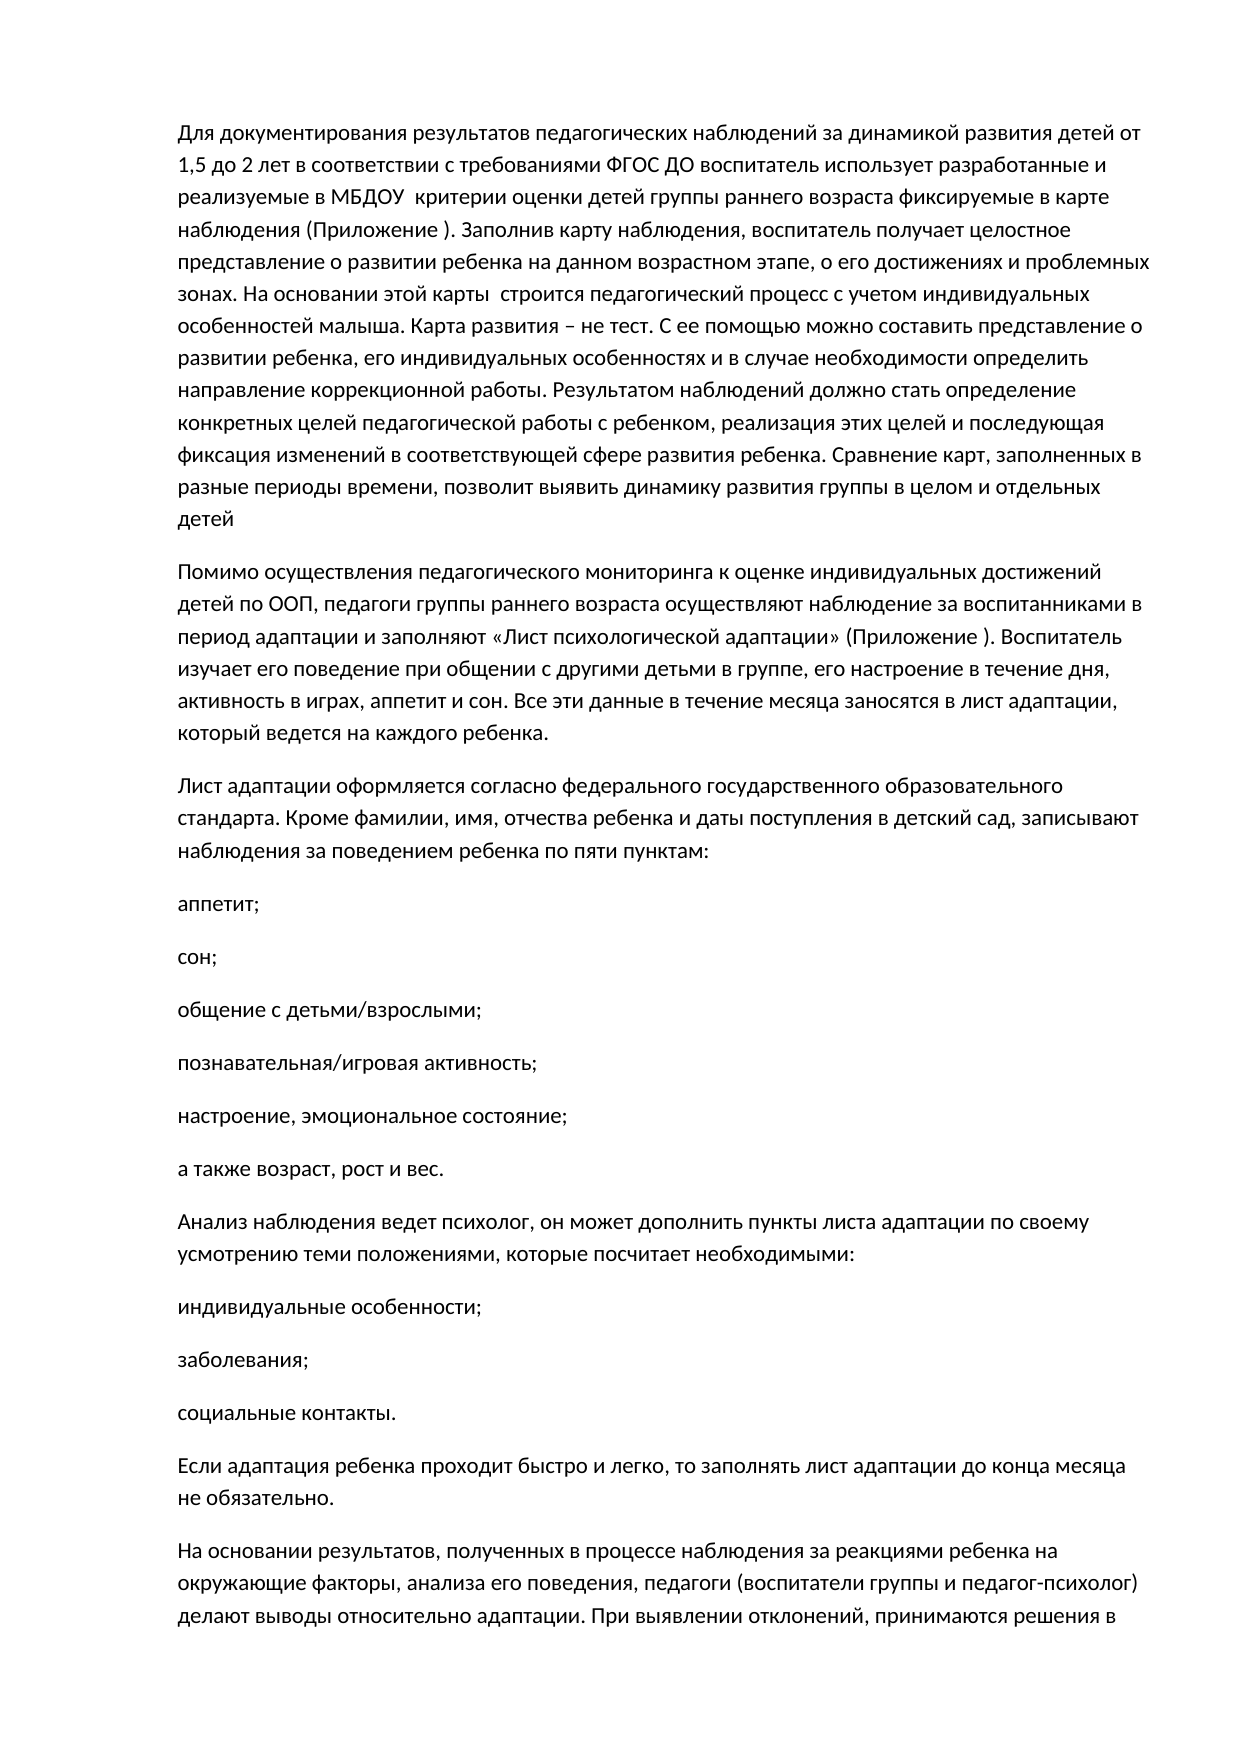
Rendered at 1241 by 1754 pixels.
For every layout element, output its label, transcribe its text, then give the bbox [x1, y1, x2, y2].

text общение с детьми/взрослыми; [177, 995, 1152, 1023]
text Если адаптация ребенка проходит быстро и легко, то заполнять лист адаптации до конца месяца не обязательно. [177, 1451, 1152, 1511]
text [177, 1536, 1152, 1629]
text сон; [177, 942, 1152, 970]
text социальные контакты. [177, 1398, 1152, 1426]
text а также возраст, рост и вес. [177, 1154, 1152, 1182]
text Анализ наблюдения ведет психолог, он может дополнить пункты листа адаптации по своему усмотрению теми положениями, которые посчитает необходимыми: [177, 1207, 1152, 1267]
text настроение, эмоциональное состояние; [177, 1101, 1152, 1129]
text познавательная/игровая активность; [177, 1048, 1152, 1076]
text Лист адаптации оформляется согласно федерального государственного образовательного стандарта. Кроме фамилии, имя, отчества ребенка и даты поступления в детский сад, записывают наблюдения за поведением ребенка по пяти пунктам: [177, 771, 1152, 864]
text индивидуальные особенности; [177, 1292, 1152, 1320]
text Помимо осуществления педагогического мониторинга к оценке индивидуальных достижений детей по ООП, педагоги группы раннего возраста осуществляют наблюдение за воспитанниками в период адаптации и заполняют «Лист психологической адаптации» (Приложение ). Воспитатель изучает его поведение при общении с другими детьми в группе, его настроение в течение дня, активность в играх, аппетит и сон. Все эти данные в течение месяца заносятся в лист адаптации, который ведется на каждого ребенка. [177, 557, 1152, 746]
text заболевания; [177, 1345, 1152, 1373]
text аппетит; [177, 889, 1152, 917]
text Для документирования результатов педагогических наблюдений за динамикой развития детей от 1,5 до 2 лет в соответствии с требованиями ФГОС ДО воспитатель использует разработанные и реализуемые в МБДОУ критерии оценки детей группы раннего возраста фиксируемые в карте наблюдения (Приложение ). Заполнив карту наблюдения, воспитатель получает целостное представление о развитии ребенка на данном возрастном этапе, о его достижениях и проблемных зонах. На основании этой карты строится педагогический процесс с учетом индивидуальных особенностей малыша. Карта развития – не тест. С ее помощью можно составить представление о развитии ребенка, его индивидуальных особенностях и в случае необходимости определить направление коррекционной работы. Результатом наблюдений должно стать определение конкретных целей педагогической работы с ребенком, реализация этих целей и последующая фиксация изменений в соответствующей сфере развития ребенка. Сравнение карт, заполненных в разные периоды времени, позволит выявить динамику развития группы в целом и отдельных детей [177, 118, 1152, 532]
